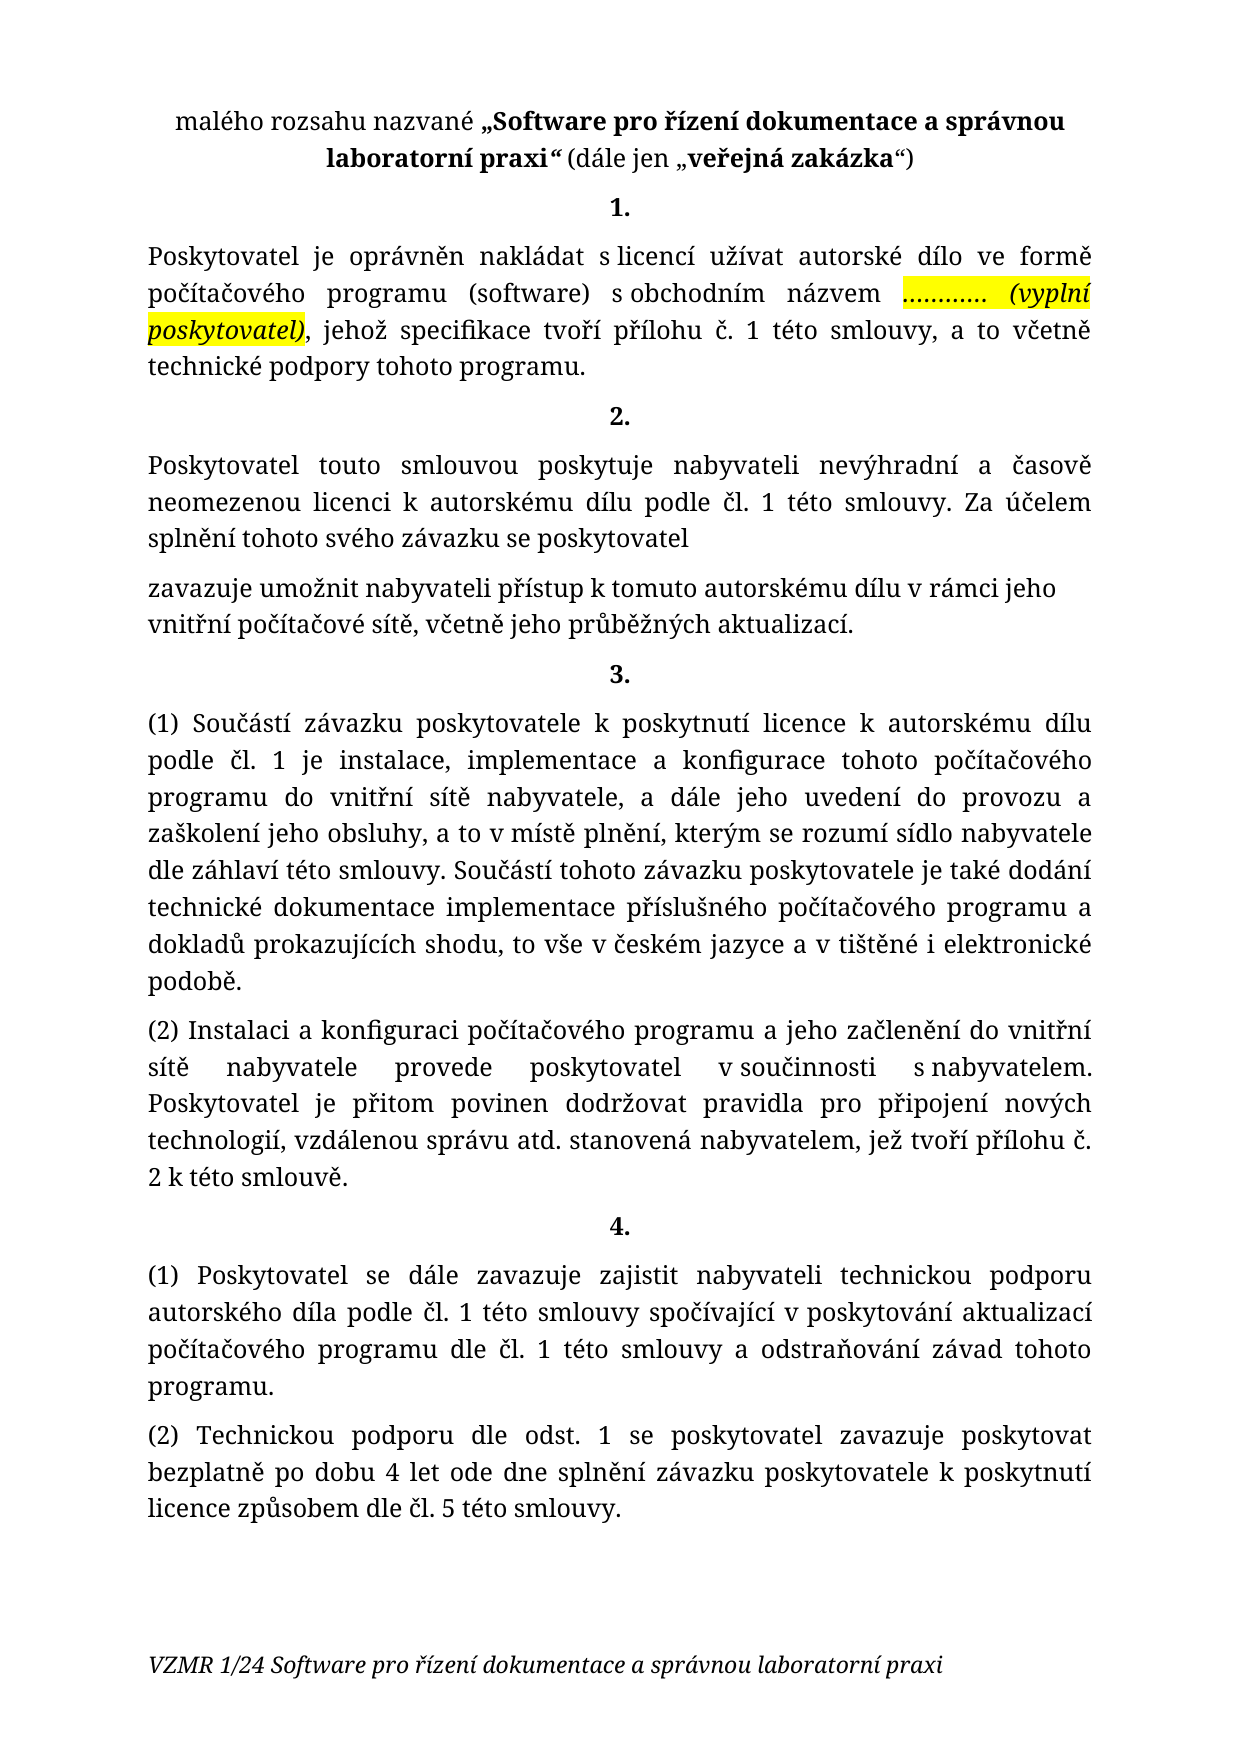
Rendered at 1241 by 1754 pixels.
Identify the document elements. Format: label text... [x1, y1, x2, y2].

text 1. [148, 189, 1093, 223]
text 2. [148, 398, 1093, 432]
text zavazuje umožnit nabyvateli přístup k tomuto autorskému dílu v rámci jeho vnitřní počítačové sítě, včetně jeho průběžných aktualizací. [148, 570, 1093, 641]
text Poskytovatel touto smlouvou poskytuje nabyvateli nevýhradní a časově neomezenou licenci k autorskému dílu podle čl. 1 této smlouvy. Za účelem splnění tohoto svého závazku se poskytovatel [148, 448, 1093, 555]
text (1) Součástí závazku poskytovatele k poskytnutí licence k autorskému dílu podle čl. 1 je instalace, implementace a konfigurace tohoto počítačového programu do vnitřní sítě nabyvatele, a dále jeho uvedení do provozu a zaškolení jeho obsluhy, a to v místě plnění, kterým se rozumí sídlo nabyvatele dle záhlaví této smlouvy. Součástí tohoto závazku poskytovatele je také dodání technické dokumentace implementace příslušného počítačového programu a dokladů prokazujících shodu, to vše v českém jazyce a v tištěné i elektronické podobě. [148, 706, 1093, 997]
text 3. [148, 656, 1093, 691]
text (1) Poskytovatel se dále zavazuje zajistit nabyvateli technickou podporu autorského díla podle čl. 1 této smlouvy spočívající v poskytování aktualizací počítačového programu dle čl. 1 této smlouvy a odstraňování závad tohoto programu. [148, 1258, 1093, 1402]
text (2) Technickou podporu dle odst. 1 se poskytovatel zavazuje poskytovat bezplatně po dobu 4 let ode dne splnění závazku poskytovatele k poskytnutí licence způsobem dle čl. 5 této smlouvy. [148, 1418, 1093, 1525]
text 4. [148, 1209, 1093, 1243]
text Poskytovatel je oprávněn nakládat s licencí užívat autorské dílo ve formě počítačového programu (software) s obchodním názvem ………… (vyplní poskytovatel), jehož specifikace tvoří přílohu č. 1 této smlouvy, a to včetně technické podpory tohoto programu. [148, 239, 1093, 383]
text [148, 103, 1093, 174]
text (2) Instalaci a konfiguraci počítačového programu a jeho začlenění do vnitřní sítě nabyvatele provede poskytovatel v součinnosti s nabyvatelem. Poskytovatel je přitom povinen dodržovat pravidla pro připojení nových technologií, vzdálenou správu atd. stanovená nabyvatelem, jež tvoří přílohu č. 2 k této smlouvě. [148, 1012, 1093, 1193]
